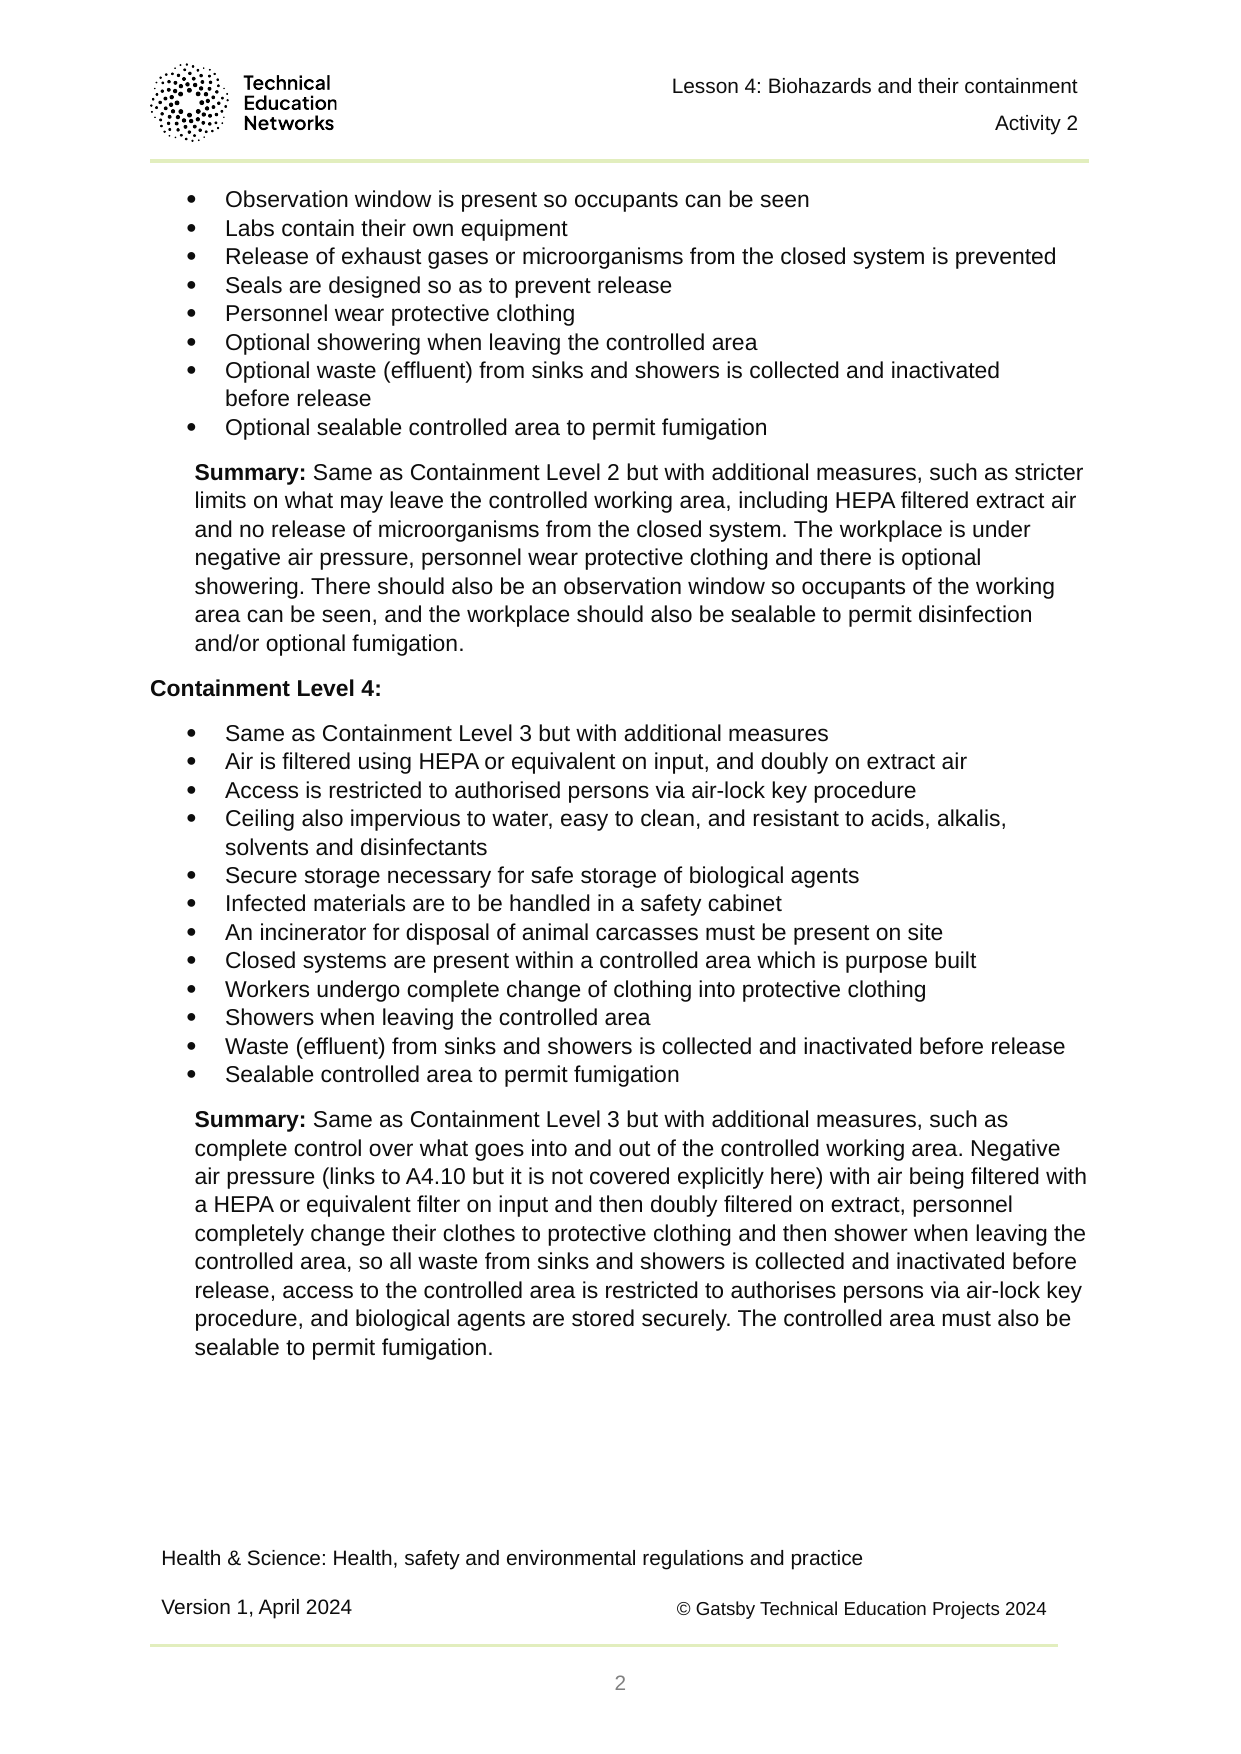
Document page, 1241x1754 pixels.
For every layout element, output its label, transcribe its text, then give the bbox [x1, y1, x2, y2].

text Summary: Same as Containment Level 2 but with additional measures, such as stricter limits on what may leave the controlled working area, including HEPA filtered extract air and no release of microorganisms from the closed system. The workplace is under negative air pressure, personnel wear protective clothing and there is optional showering. There should also be an observation window so occupants of the working area can be seen, and the workplace should also be sealable to permit disinfection and/or optional fumigation. [194, 459, 1090, 656]
list Optional waste (effluent) from sinks and showers is collected and inactivated before release [187, 357, 1090, 412]
list Secure storage necessary for safe storage of biological agents [187, 862, 1090, 888]
list Optional showering when leaving the controlled area [187, 328, 1090, 355]
list Access is restricted to authorised persons via air-lock key procedure [187, 777, 1090, 803]
list An incinerator for disposal of animal carcasses must be present on site [187, 919, 1090, 945]
text Summary: Same as Containment Level 3 but with additional measures, such as complete control over what goes into and out of the controlled working area. Negative air pressure (links to A4.10 but it is not covered explicitly here) with air being filtered with a HEPA or equivalent filter on input and then doubly filtered on extract, personnel completely change their clothes to protective clothing and then shower when leaving the controlled area, so all waste from sinks and showers is collected and inactivated before release, access to the controlled area is restricted to authorises persons via air-lock key procedure, and biological agents are stored securely. The controlled area must also be sealable to permit fumigation. [194, 1106, 1090, 1360]
list Release of exhaust gases or microorganisms from the closed system is prevented [187, 243, 1090, 269]
list Closed systems are present within a controlled area which is purpose built [187, 947, 1090, 974]
list Sealable controlled area to permit fumigation [187, 1061, 1090, 1087]
list Waste (effluent) from sinks and showers is collected and inactivated before release [187, 1033, 1090, 1059]
text Containment Level 4: [150, 675, 1090, 701]
list Same as Containment Level 3 but with additional measures [187, 720, 1090, 746]
list Seals are designed so as to prevent release [187, 272, 1090, 298]
list Labs contain their own equipment [187, 215, 1090, 241]
list Personnel wear protective clothing [187, 300, 1090, 326]
list Infected materials are to be handled in a safety cabinet [187, 890, 1090, 917]
list Workers undergo complete change of clothing into protective clothing [187, 976, 1090, 1002]
list Observation window is present so occupants can be seen [187, 186, 1090, 213]
list Ceiling also impervious to water, easy to clean, and resistant to acids, alkalis, solvents and disinfectants [187, 805, 1090, 860]
list Optional sealable controlled area to permit fumigation [187, 414, 1090, 440]
list Showers when leaving the controlled area [187, 1004, 1090, 1031]
list Air is filtered using HEPA or equivalent on input, and doubly on extract air [187, 748, 1090, 774]
picture [150, 63, 337, 142]
